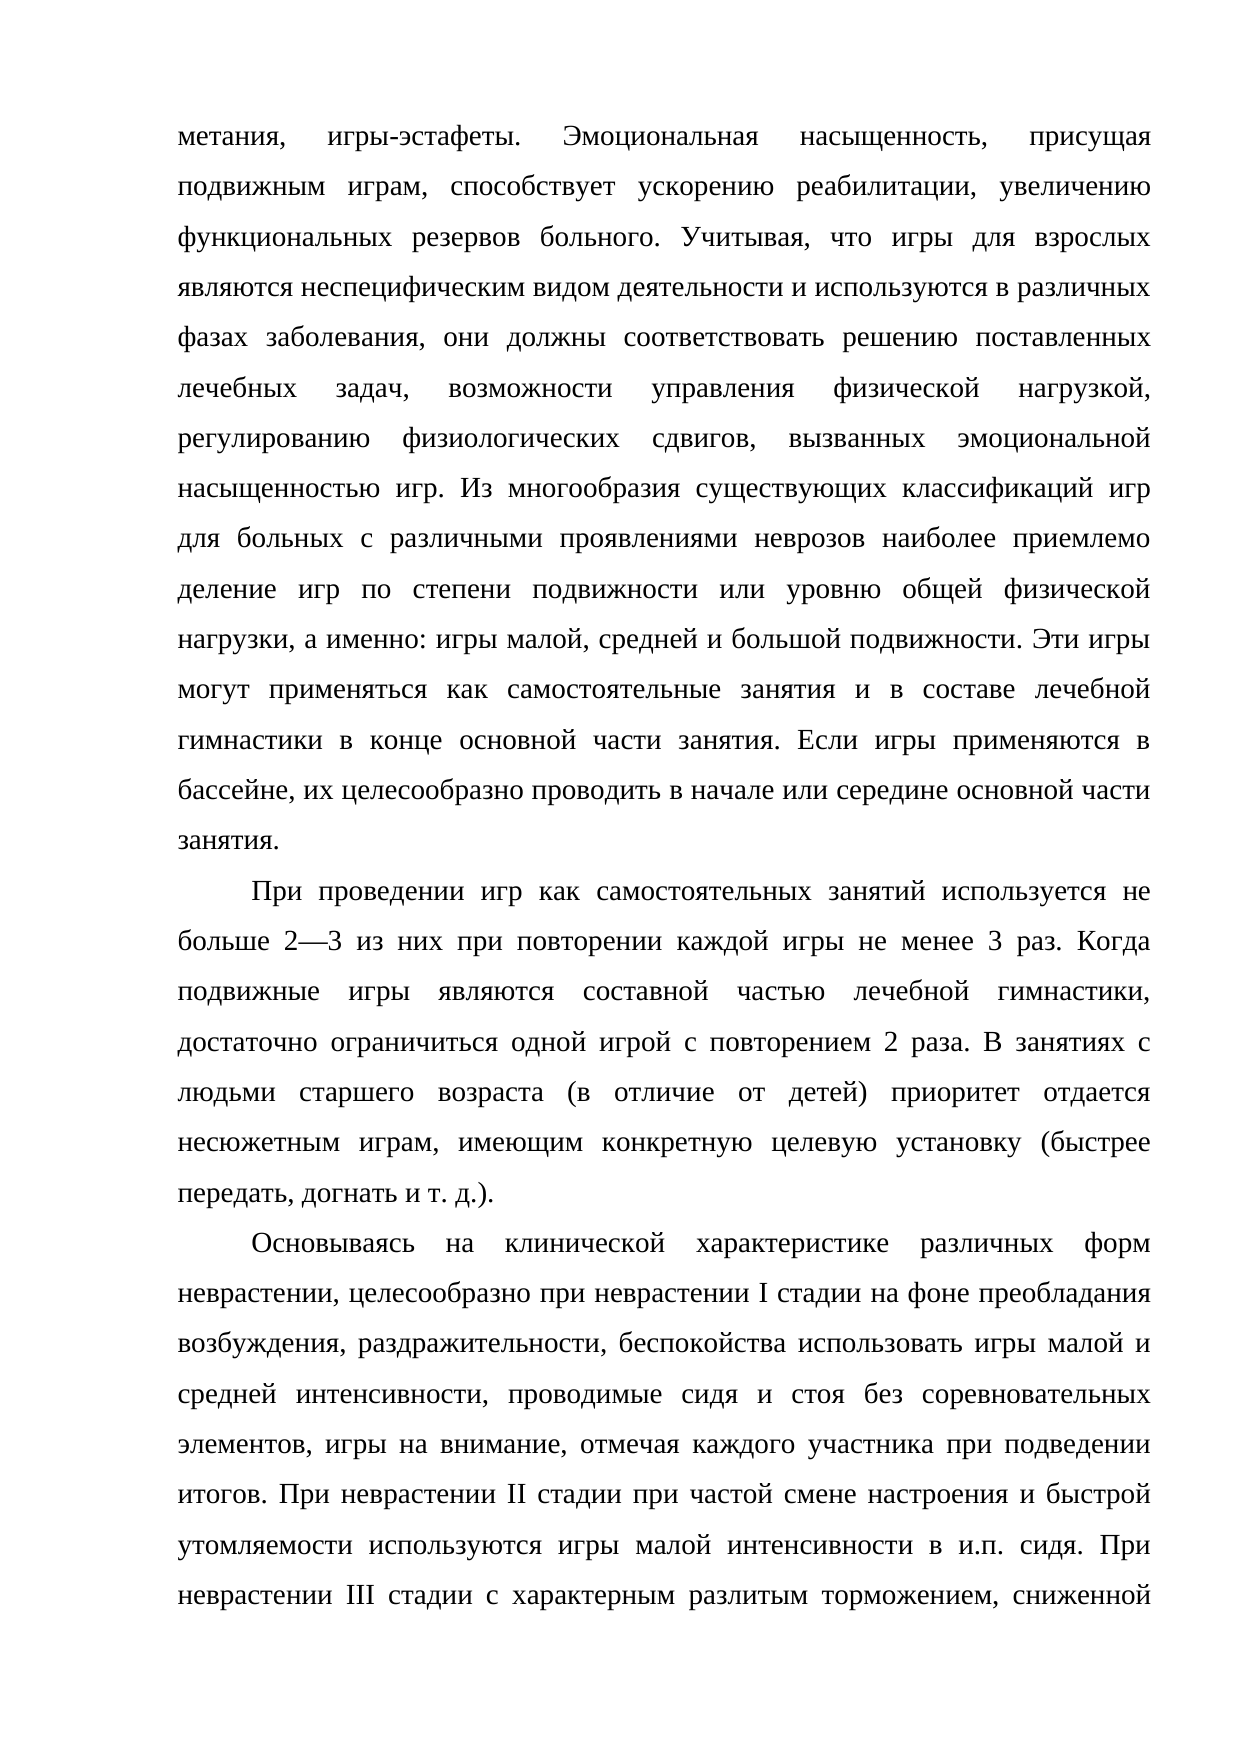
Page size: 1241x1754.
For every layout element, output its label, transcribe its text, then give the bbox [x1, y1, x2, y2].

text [177, 1225, 1152, 1611]
text При проведении игр как самостоятельных занятий используется не больше 2—3 из них при повторении каждой игры не менее 3 раз. Когда подвижные игры являются составной частью лечебной гимнастики, достаточно ограничиться одной игрой с повторением 2 раза. В занятиях с людьми старшего возраста (в отличие от детей) приоритет отдается несюжетным играм, имеющим конкретную целевую установку (быстрее передать, догнать и т. д.). [177, 873, 1152, 1208]
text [177, 118, 1152, 856]
